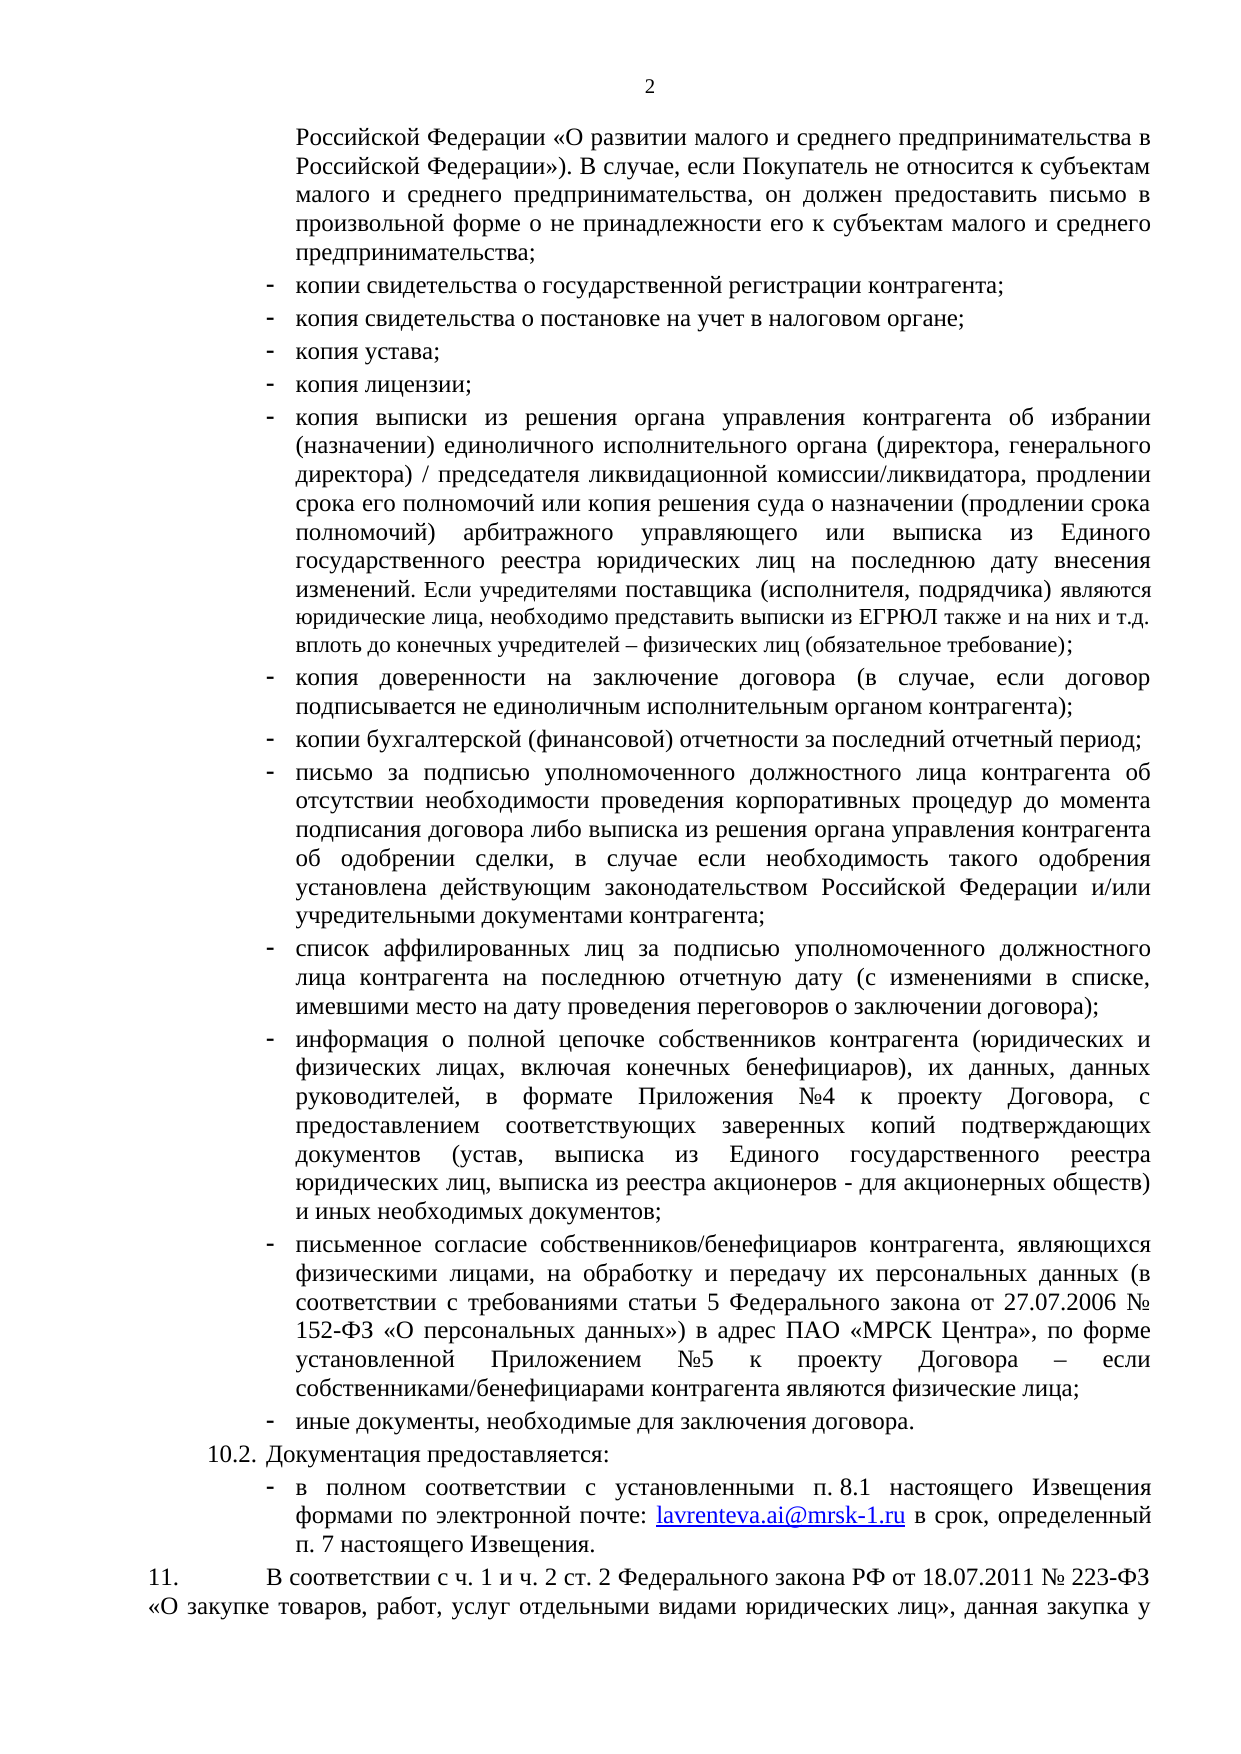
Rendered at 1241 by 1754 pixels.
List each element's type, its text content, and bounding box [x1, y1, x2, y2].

list копия выписки из решения органа управления контрагента об избрании (назначении) единоличного исполнительного органа (директора, генерального директора) / председателя ликвидационной комиссии/ликвидатора, продлении срока его полномочий или копия решения суда о назначении (продлении срока полномочий) арбитражного управляющего или выписка из Единого государственного реестра юридических лиц на последнюю дату внесения изменений. Если учредителями поставщика (исполнителя, подрядчика) являются юридические лица, необходимо представить выписки из ЕГРЮЛ также и на них и т.д. вплоть до конечных учредителей – физических лиц (обязательное требование); [266, 402, 1152, 658]
list в полном соответствии с установленными п. 8.1 настоящего Извещения формами по электронной почте: lavrenteva.ai@mrsk-1.ru в срок, определенный п. 7 настоящего Извещения. [266, 1472, 1152, 1558]
list копия свидетельства о постановке на учет в налоговом органе; [266, 303, 1152, 332]
list копия доверенности на заключение договора (в случае, если договор подписывается не единоличным исполнительным органом контрагента); [266, 662, 1152, 719]
list информация о полной цепочке собственников контрагента (юридических и физических лицах, включая конечных бенефициаров), их данных, данных руководителей, в формате Приложения №4 к проекту Договора, с предоставлением соответствующих заверенных копий подтверждающих документов (устав, выписка из Единого государственного реестра юридических лиц, выписка из реестра акционеров - для акционерных обществ) и иных необходимых документов; [266, 1024, 1152, 1225]
list копия устава; [266, 336, 1152, 364]
list копии свидетельства о государственной регистрации контрагента; [266, 270, 1152, 299]
list Документация предоставляется: [148, 1439, 1152, 1467]
list копия лицензии; [266, 369, 1152, 397]
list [148, 1562, 1152, 1619]
list список аффилированных лиц за подписью уполномоченного должностного лица контрагента на последнюю отчетную дату (с изменениями в списке, имевшими место на дату проведения переговоров о заключении договора); [266, 933, 1152, 1019]
list иные документы, необходимые для заключения договора. [266, 1406, 1152, 1434]
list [266, 122, 1152, 266]
list письмо за подписью уполномоченного должностного лица контрагента об отсутствии необходимости проведения корпоративных процедур до момента подписания договора либо выписка из решения органа управления контрагента об одобрении сделки, в случае если необходимость такого одобрения установлена действующим законодательством Российской Федерации и/или учредительными документами контрагента; [266, 757, 1152, 929]
list копии бухгалтерской (финансовой) отчетности за последний отчетный период; [266, 724, 1152, 752]
list письменное согласие собственников/бенефициаров контрагента, являющихся физическими лицами, на обработку и передачу их персональных данных (в соответствии с требованиями статьи 5 Федерального закона от 27.07.2006 № 152-ФЗ «О персональных данных») в адрес ПАО «МРСК Центра», по форме установленной Приложением №5 к проекту Договора – если собственниками/бенефициарами контрагента являются физические лица; [266, 1229, 1152, 1402]
